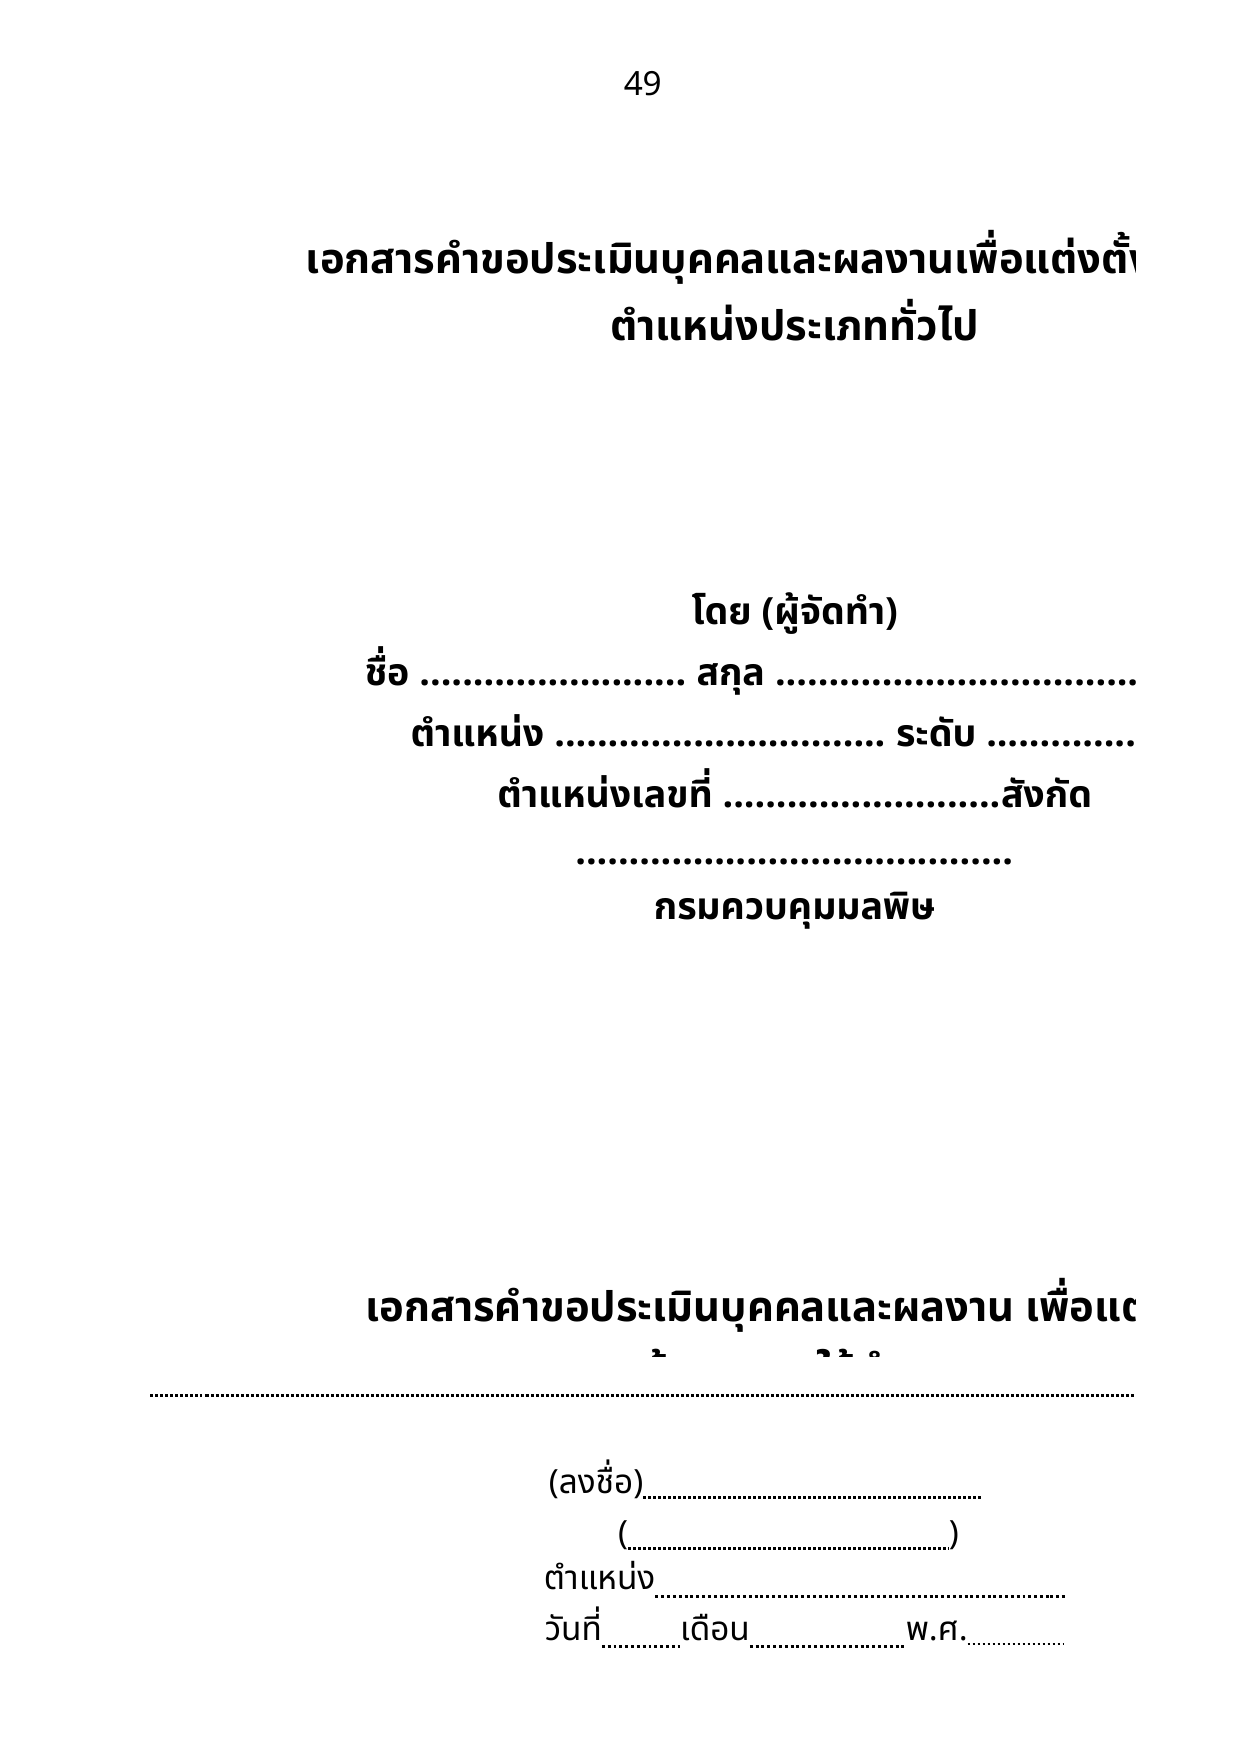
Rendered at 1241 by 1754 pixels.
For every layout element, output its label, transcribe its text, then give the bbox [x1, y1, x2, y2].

text ตำแหน่ง [150, 1554, 1135, 1605]
text (ลงชื่อ) [150, 1458, 1135, 1509]
text วันที่ เดือน พ.ศ. [150, 1605, 1135, 1655]
text ( ) [150, 1509, 1135, 1554]
